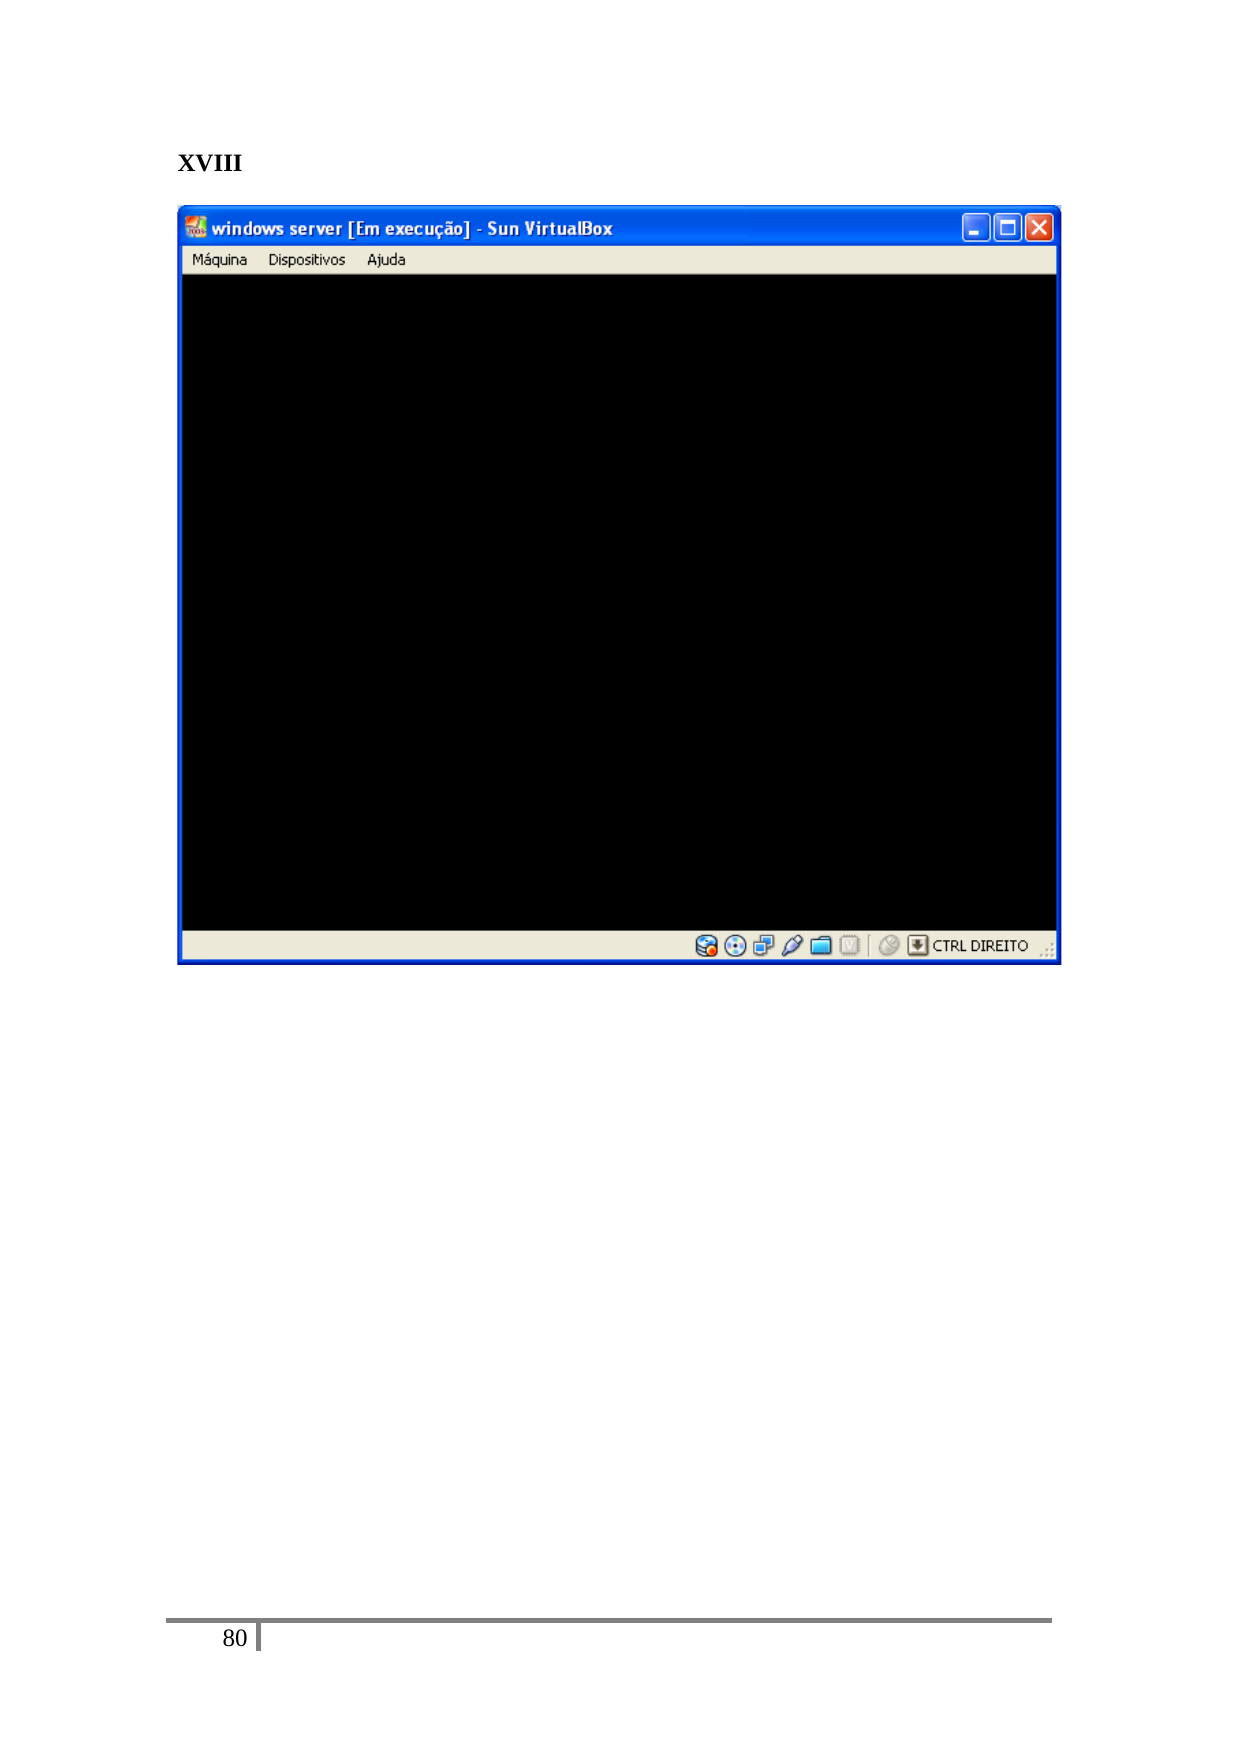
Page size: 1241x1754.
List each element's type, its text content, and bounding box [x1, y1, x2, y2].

text XVIII [177, 148, 1063, 176]
picture [177, 205, 1062, 965]
